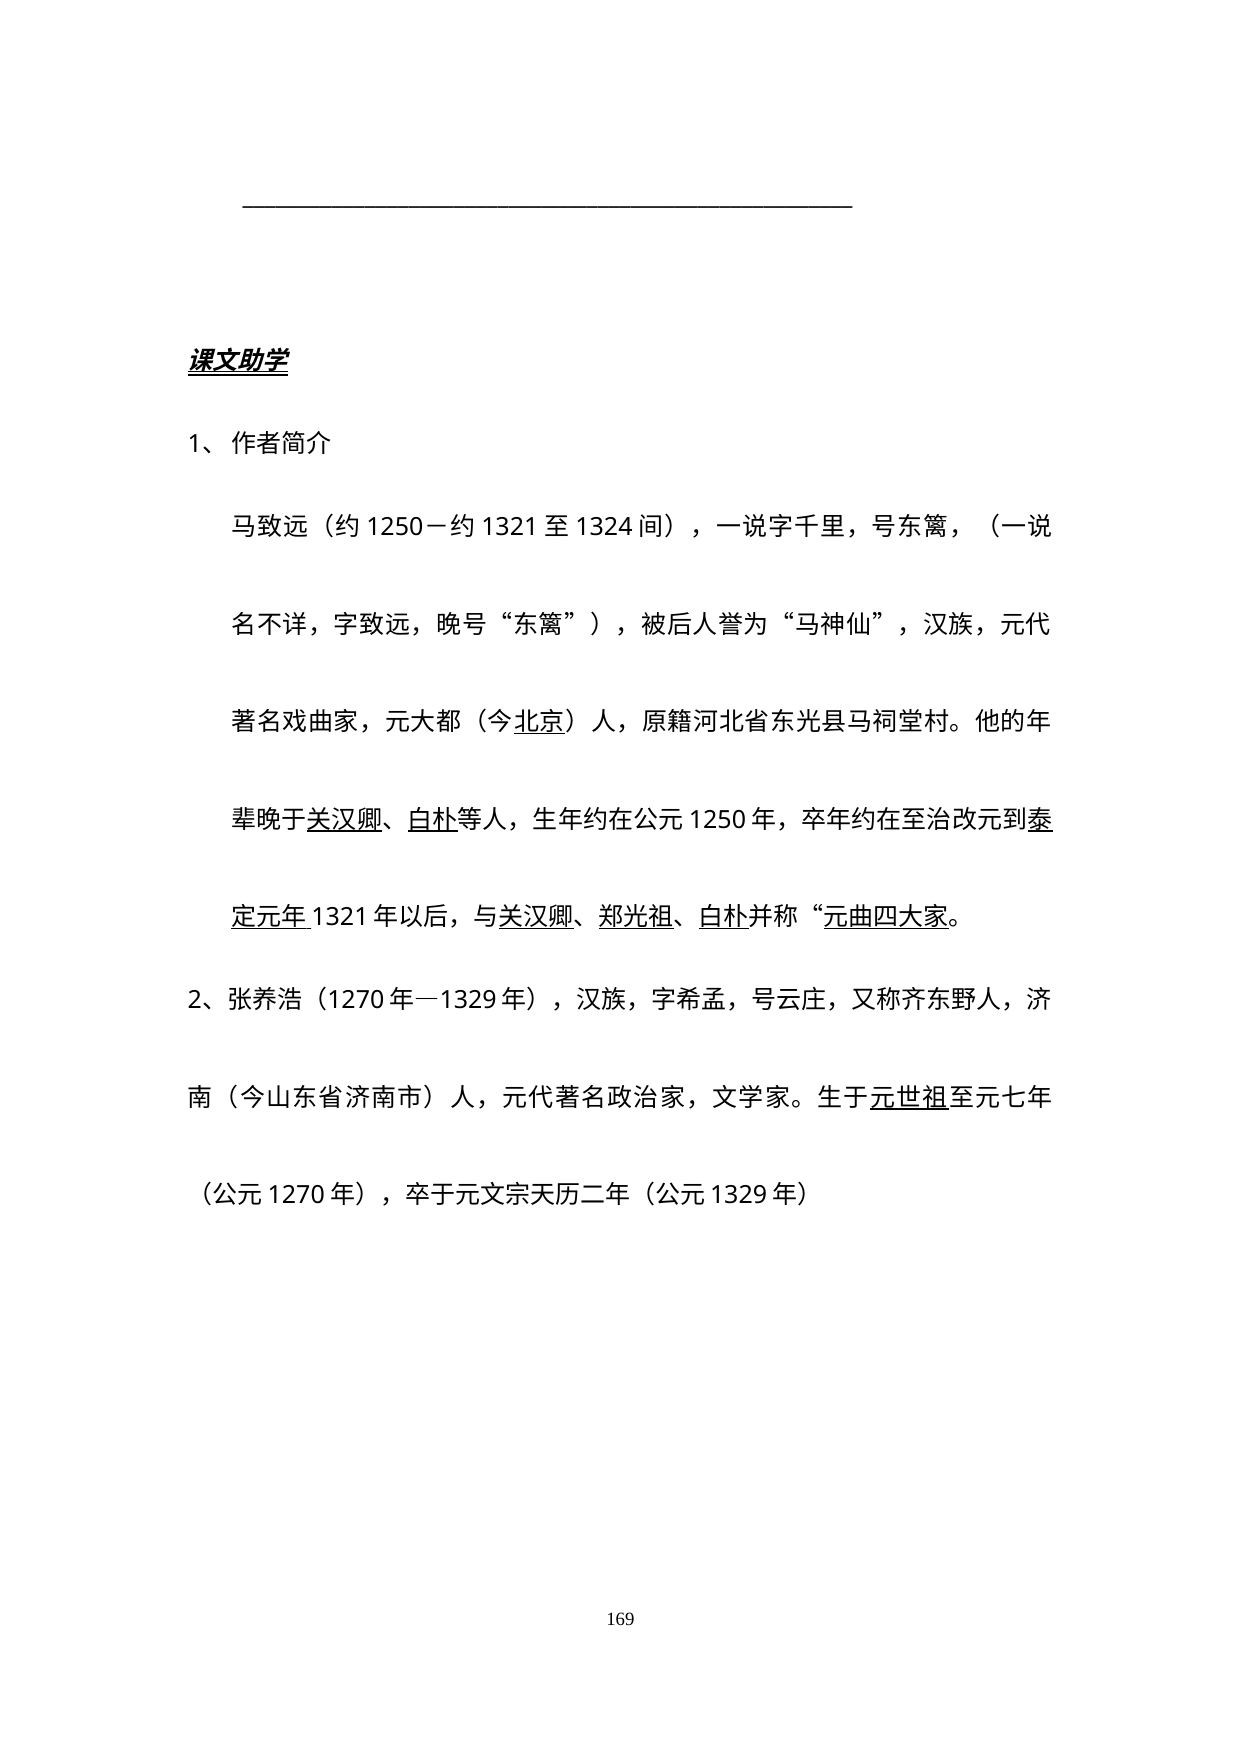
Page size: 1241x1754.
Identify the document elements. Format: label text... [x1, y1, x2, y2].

text 2、张养浩（1270年—1329年），汉族，字希孟，号云庄，又称齐东野人，济南（今山东省济南市）人，元代著名政治家，文学家。生于元世祖至元七年（公元1270年），卒于元文宗天历二年（公元1329年） [187, 965, 1053, 1225]
list 作者简介 [187, 409, 1053, 474]
text 课文助学 [187, 326, 1053, 391]
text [242, 162, 1053, 227]
text 马致远（约1250－约1321至1324间），一说字千里，号东篱，（一说名不详，字致远，晚号“东篱”），被后人誉为“马神仙”，汉族，元代著名戏曲家，元大都（今北京）人，原籍河北省东光县马祠堂村。他的年辈晚于关汉卿、白朴等人，生年约在公元1250年，卒年约在至治改元到泰定元年1321年以后，与关汉卿、郑光祖、白朴并称“元曲四大家。 [231, 492, 1053, 947]
